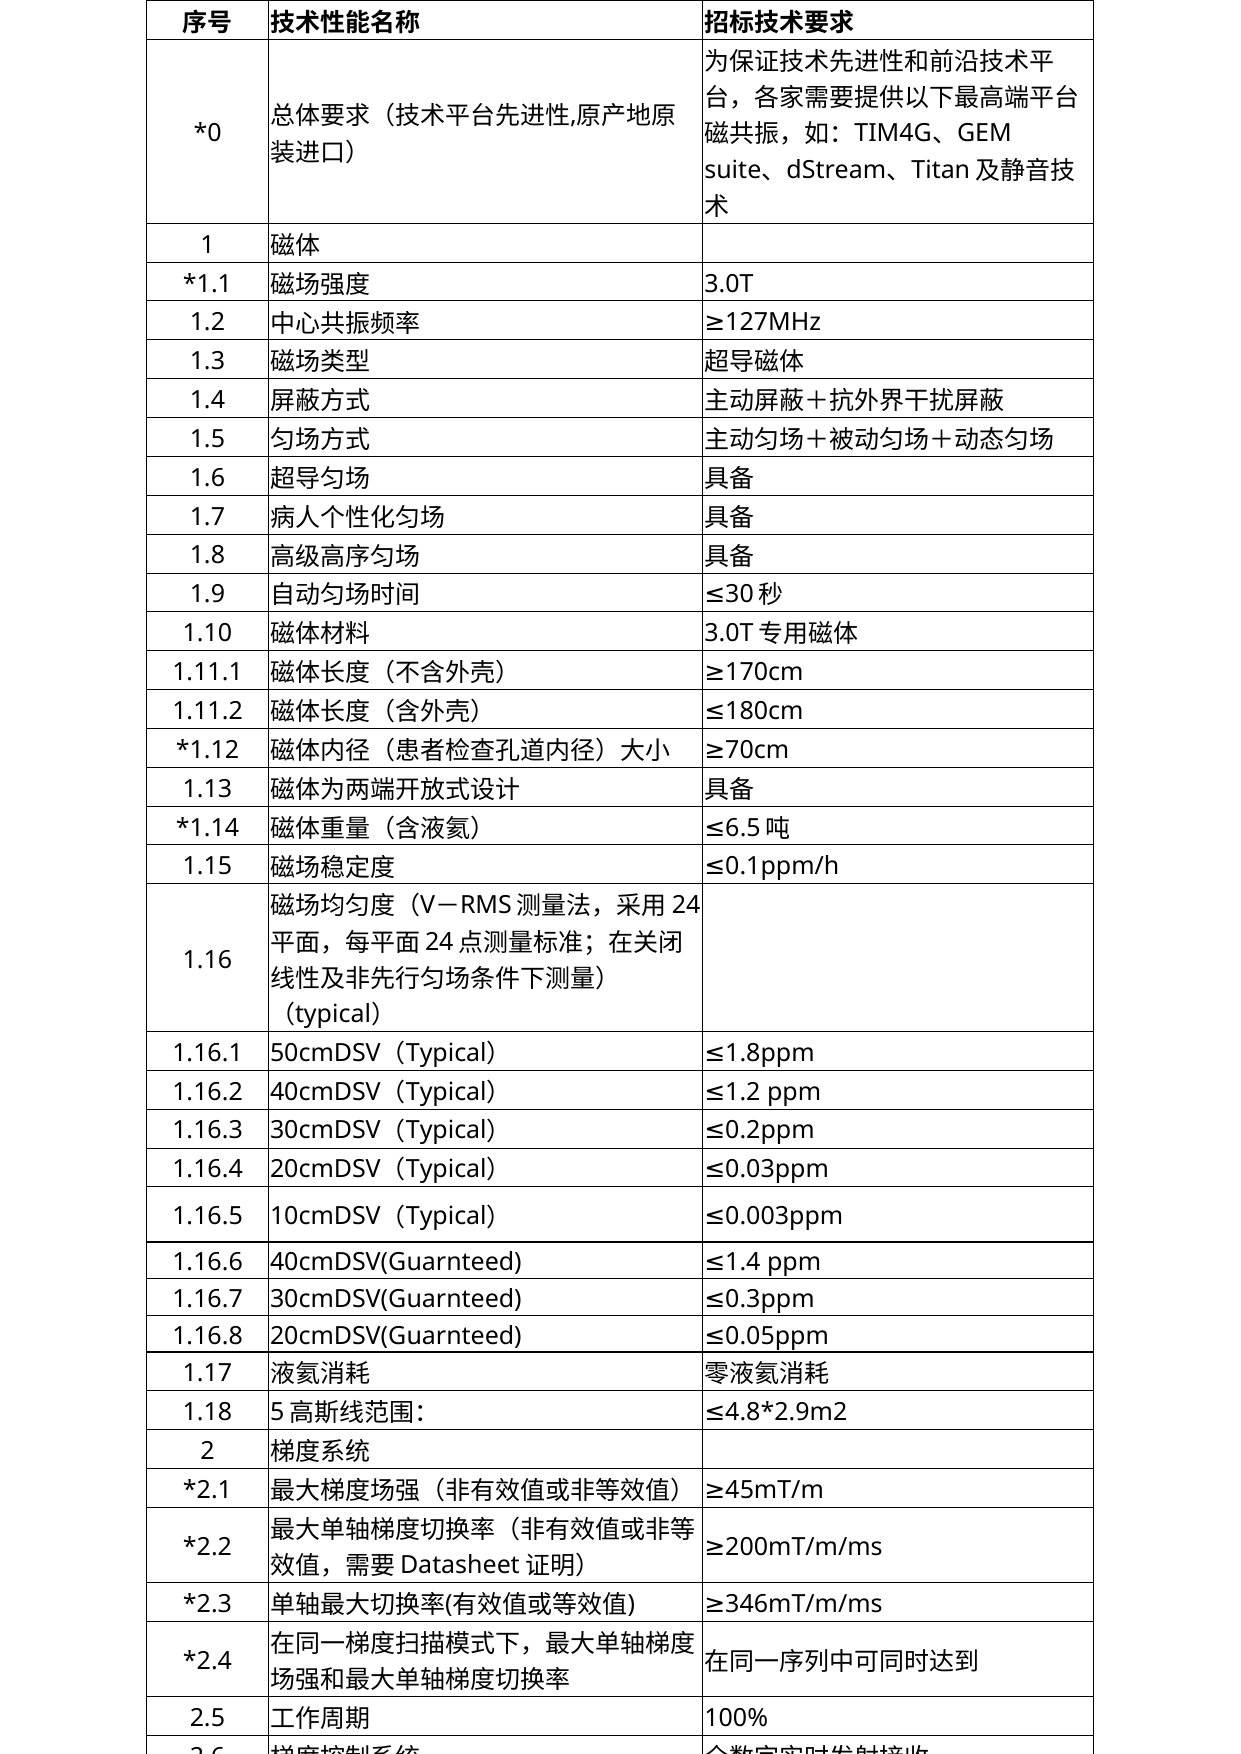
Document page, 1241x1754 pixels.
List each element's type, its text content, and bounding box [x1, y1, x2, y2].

table_cell 磁场强度 [269, 263, 702, 300]
table_cell 为保证技术先进性和前沿技术平台，各家需要提供以下最高端平台磁共振，如：TIM4G、GEM suite、dStream、Titan及静音技术 [703, 40, 1093, 223]
table_cell *1.12 [147, 729, 268, 767]
table_cell ≤1.4 ppm [703, 1243, 1093, 1278]
table_cell 1.16.7 [147, 1279, 268, 1315]
table_cell 1.16.4 [147, 1149, 268, 1186]
table_cell 1.11.1 [147, 651, 268, 689]
table_cell 1.16.1 [147, 1032, 268, 1070]
table_cell 1.6 [147, 457, 268, 495]
table_cell 具备 [703, 535, 1093, 572]
table_cell 100% [703, 1697, 1093, 1735]
table_cell ≤180cm [703, 690, 1093, 728]
table_cell 磁体材料 [269, 612, 702, 650]
table_cell 主动匀场＋被动匀场＋动态匀场 [703, 418, 1093, 456]
table_cell ≤4.8*2.9m2 [703, 1391, 1093, 1429]
table_cell *2.3 [147, 1583, 268, 1621]
table_cell 中心共振频率 [269, 301, 702, 339]
table_cell 具备 [703, 457, 1093, 495]
table_cell 40cmDSV（Typical） [269, 1071, 702, 1108]
table_cell 1.2 [147, 301, 268, 339]
table_cell ≤0.003ppm [703, 1187, 1093, 1241]
table_cell 5高斯线范围： [269, 1391, 702, 1429]
table_cell *2.4 [147, 1622, 268, 1696]
table_cell 磁场类型 [269, 340, 702, 378]
table_cell 总体要求（技术平台先进性,原产地原装进口） [269, 40, 702, 223]
table_cell 50cmDSV（Typical） [269, 1032, 702, 1070]
table_cell *2.2 [147, 1508, 268, 1582]
table_cell [703, 884, 1093, 1031]
table_cell 10cmDSV（Typical） [269, 1187, 702, 1241]
table_cell 30cmDSV（Typical） [269, 1110, 702, 1147]
table_cell 液氦消耗 [269, 1353, 702, 1390]
table_cell 匀场方式 [269, 418, 702, 456]
table_cell 零液氦消耗 [703, 1353, 1093, 1390]
table_cell 1.16.6 [147, 1243, 268, 1278]
table_cell 20cmDSV（Typical） [269, 1149, 702, 1186]
table_header 序号 [147, 1, 268, 39]
table_cell 高级高序匀场 [269, 535, 702, 572]
table_cell 1.8 [147, 535, 268, 572]
table_cell 病人个性化匀场 [269, 496, 702, 533]
table_cell ≤1.8ppm [703, 1032, 1093, 1070]
table_cell 具备 [703, 496, 1093, 533]
table_cell ≤0.1ppm/h [703, 845, 1093, 883]
table_cell ≤0.05ppm [703, 1316, 1093, 1351]
table_cell 磁体长度（不含外壳） [269, 651, 702, 689]
table_cell 1.16.3 [147, 1110, 268, 1147]
table_cell 1.7 [147, 496, 268, 533]
table_cell *1.14 [147, 807, 268, 844]
table_cell ≤30秒 [703, 574, 1093, 611]
table_cell 全数字实时发射接收 [703, 1736, 1093, 1754]
table_cell 1.11.2 [147, 690, 268, 728]
table_cell ≥127MHz [703, 301, 1093, 339]
table_cell 最大单轴梯度切换率（非有效值或非等效值，需要Datasheet证明） [269, 1508, 702, 1582]
table_cell [703, 224, 1093, 262]
table_cell 1.16.5 [147, 1187, 268, 1241]
table_cell 1.5 [147, 418, 268, 456]
table_cell *2.1 [147, 1469, 268, 1507]
table_cell *0 [147, 40, 268, 223]
table_cell ≥200mT/m/ms [703, 1508, 1093, 1582]
table_cell [703, 1430, 1093, 1468]
table_cell 自动匀场时间 [269, 574, 702, 611]
table_cell 2 [147, 1430, 268, 1468]
table_cell 磁体内径（患者检查孔道内径）大小 [269, 729, 702, 767]
table_cell ≤0.3ppm [703, 1279, 1093, 1315]
table_cell 3.0T [703, 263, 1093, 300]
table_cell ≤6.5吨 [703, 807, 1093, 844]
table_cell 1.15 [147, 845, 268, 883]
table_cell 主动屏蔽＋抗外界干扰屏蔽 [703, 379, 1093, 417]
table_cell 超导磁体 [703, 340, 1093, 378]
table_cell 屏蔽方式 [269, 379, 702, 417]
table_cell 1.13 [147, 768, 268, 806]
table_cell 磁体 [269, 224, 702, 262]
table_header 技术性能名称 [269, 1, 702, 39]
table_cell 2.6 [147, 1736, 268, 1754]
table_cell 单轴最大切换率(有效值或等效值) [269, 1583, 702, 1621]
table_cell ≥346mT/m/ms [703, 1583, 1093, 1621]
table_cell 1.16 [147, 884, 268, 1031]
table_cell 1.16.2 [147, 1071, 268, 1108]
table_cell ≤0.03ppm [703, 1149, 1093, 1186]
table_cell ≥70cm [703, 729, 1093, 767]
table_cell 1.4 [147, 379, 268, 417]
table_cell 1.9 [147, 574, 268, 611]
table_cell 在同一序列中可同时达到 [703, 1622, 1093, 1696]
table_cell ≥45mT/m [703, 1469, 1093, 1507]
table_cell ≤1.2 ppm [703, 1071, 1093, 1108]
table_cell 工作周期 [269, 1697, 702, 1735]
table_cell 梯度系统 [269, 1430, 702, 1468]
table_cell 1.16.8 [147, 1316, 268, 1351]
table_cell 3.0T专用磁体 [703, 612, 1093, 650]
table_cell 具备 [703, 768, 1093, 806]
table_cell 磁场稳定度 [269, 845, 702, 883]
table_cell 磁体重量（含液氦） [269, 807, 702, 844]
table_cell 磁体为两端开放式设计 [269, 768, 702, 806]
table_header 招标技术要求 [703, 1, 1093, 39]
table_cell *1.1 [147, 263, 268, 300]
table_cell 超导匀场 [269, 457, 702, 495]
table_cell 1 [147, 224, 268, 262]
table_cell 梯度控制系统 [269, 1736, 702, 1754]
table_cell 最大梯度场强（非有效值或非等效值） [269, 1469, 702, 1507]
table_cell 20cmDSV(Guarnteed) [269, 1316, 702, 1351]
table_cell 磁体长度（含外壳） [269, 690, 702, 728]
table_cell 40cmDSV(Guarnteed) [269, 1243, 702, 1278]
table_cell 1.17 [147, 1353, 268, 1390]
table_cell 在同一梯度扫描模式下，最大单轴梯度场强和最大单轴梯度切换率 [269, 1622, 702, 1696]
table_cell 30cmDSV(Guarnteed) [269, 1279, 702, 1315]
table_cell 磁场均匀度（V－RMS测量法，采用24平面，每平面24点测量标准；在关闭线性及非先行匀场条件下测量）（typical） [269, 884, 702, 1031]
table_cell 1.3 [147, 340, 268, 378]
table_cell 1.10 [147, 612, 268, 650]
table_cell ≥170cm [703, 651, 1093, 689]
table_cell ≤0.2ppm [703, 1110, 1093, 1147]
table_cell 1.18 [147, 1391, 268, 1429]
table_cell 2.5 [147, 1697, 268, 1735]
